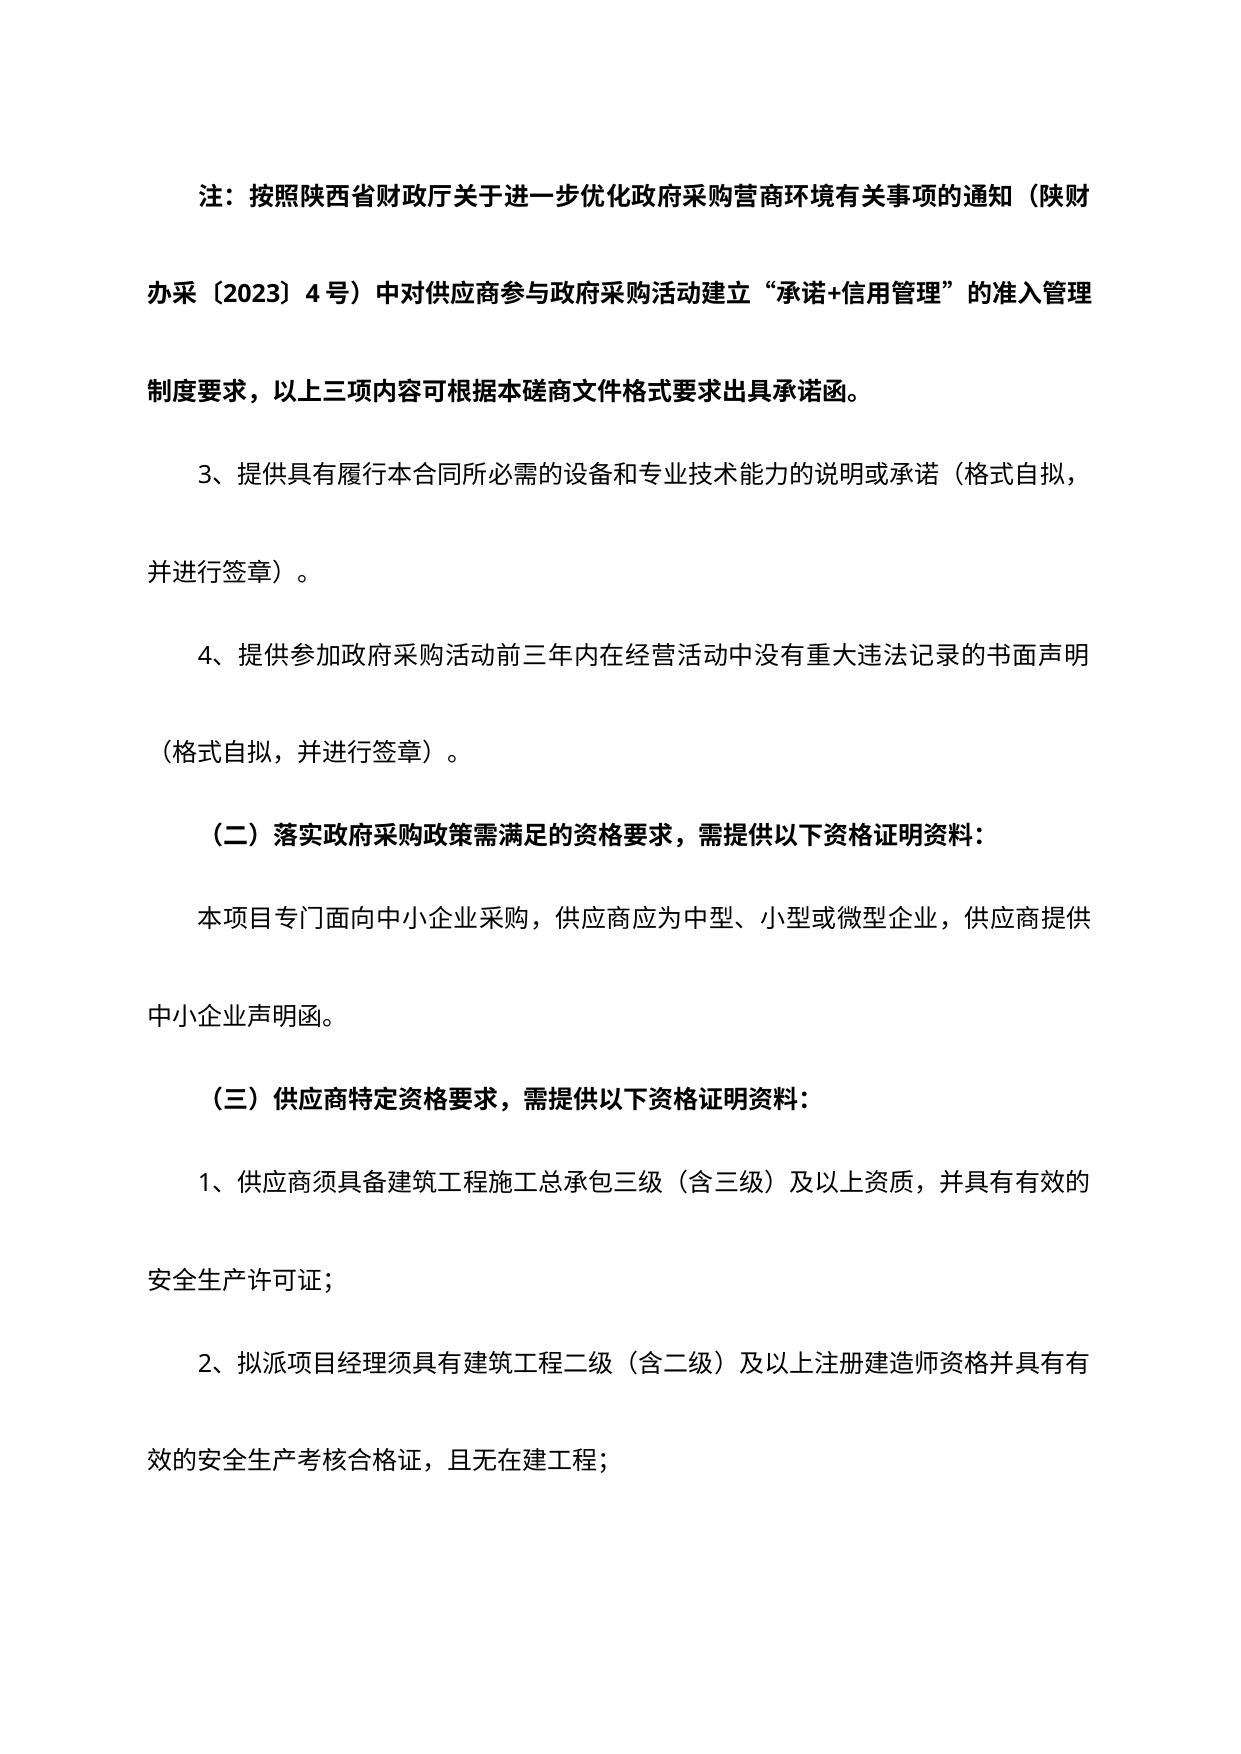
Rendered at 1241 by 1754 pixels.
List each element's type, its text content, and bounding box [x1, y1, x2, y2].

text 3、提供具有履行本合同所必需的设备和专业技术能力的说明或承诺（格式自拟，并进行签章）。 [148, 440, 1093, 603]
text 本项目专门面向中小企业采购，供应商应为中型、小型或微型企业，供应商提供中小企业声明函。 [148, 884, 1093, 1047]
text 2、拟派项目经理须具有建筑工程二级（含二级）及以上注册建造师资格并具有有效的安全生产考核合格证，且无在建工程； [148, 1329, 1093, 1491]
text 4、提供参加政府采购活动前三年内在经营活动中没有重大违法记录的书面声明（格式自拟，并进行签章）。 [148, 621, 1093, 783]
text （三）供应商特定资格要求，需提供以下资格证明资料： [148, 1065, 1093, 1130]
text 注：按照陕西省财政厅关于进一步优化政府采购营商环境有关事项的通知（陕财办采〔2023〕4号）中对供应商参与政府采购活动建立“承诺+信用管理”的准入管理制度要求，以上三项内容可根据本磋商文件格式要求出具承诺函。 [148, 162, 1093, 422]
text （二）落实政府采购政策需满足的资格要求，需提供以下资格证明资料： [148, 801, 1093, 866]
text 1、供应商须具备建筑工程施工总承包三级（含三级）及以上资质，并具有有效的安全生产许可证； [148, 1148, 1093, 1311]
